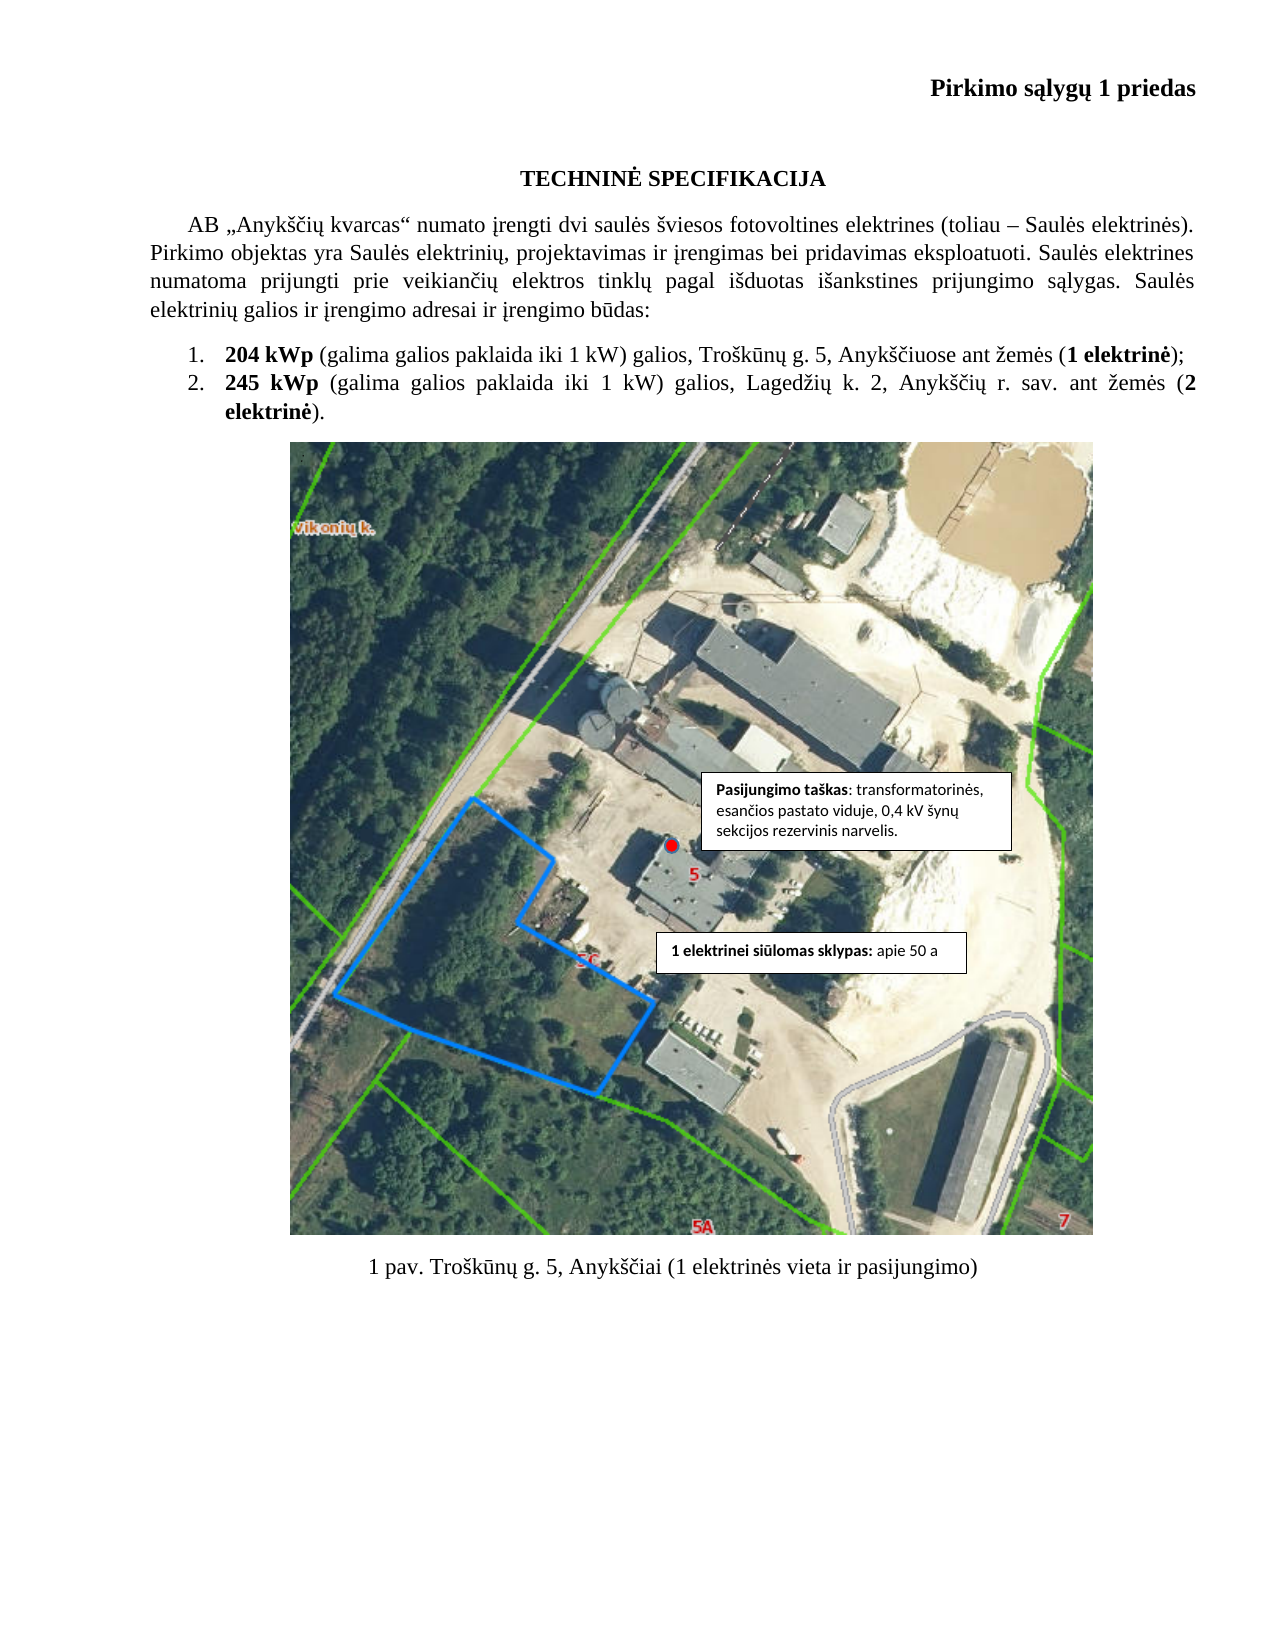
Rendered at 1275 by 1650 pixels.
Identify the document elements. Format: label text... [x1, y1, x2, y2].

text 1 pav. Troškūnų g. 5, Anykščiai (1 elektrinės vieta ir pasijungimo) [150, 1253, 1196, 1279]
text TECHNINĖ SPECIFIKACIJA [150, 166, 1196, 192]
picture [290, 442, 1093, 1235]
list 245 kWp (galima galios paklaida iki 1 kW) galios, Lagedžių k. 2, Anykščių r. sav. ant žemės (2 elektrinė). [187, 369, 1196, 424]
text AB „Anykščių kvarcas“ numato įrengti dvi saulės šviesos fotovoltines elektrines (toliau – Saulės elektrinės). Pirkimo objektas yra Saulės elektrinių, projektavimas ir įrengimas bei pridavimas eksploatuoti. Saulės elektrines numatoma prijungti prie veikiančių elektros tinklų pagal išduotas išankstines prijungimo sąlygas. Saulės elektrinių galios ir įrengimo adresai ir įrengimo būdas: [150, 211, 1196, 322]
list Pirkimo sąlygų 1 priedas [225, 73, 1196, 101]
list 204 kWp (galima galios paklaida iki 1 kW) galios, Troškūnų g. 5, Anykščiuose ant žemės (1 elektrinė); [187, 341, 1196, 367]
